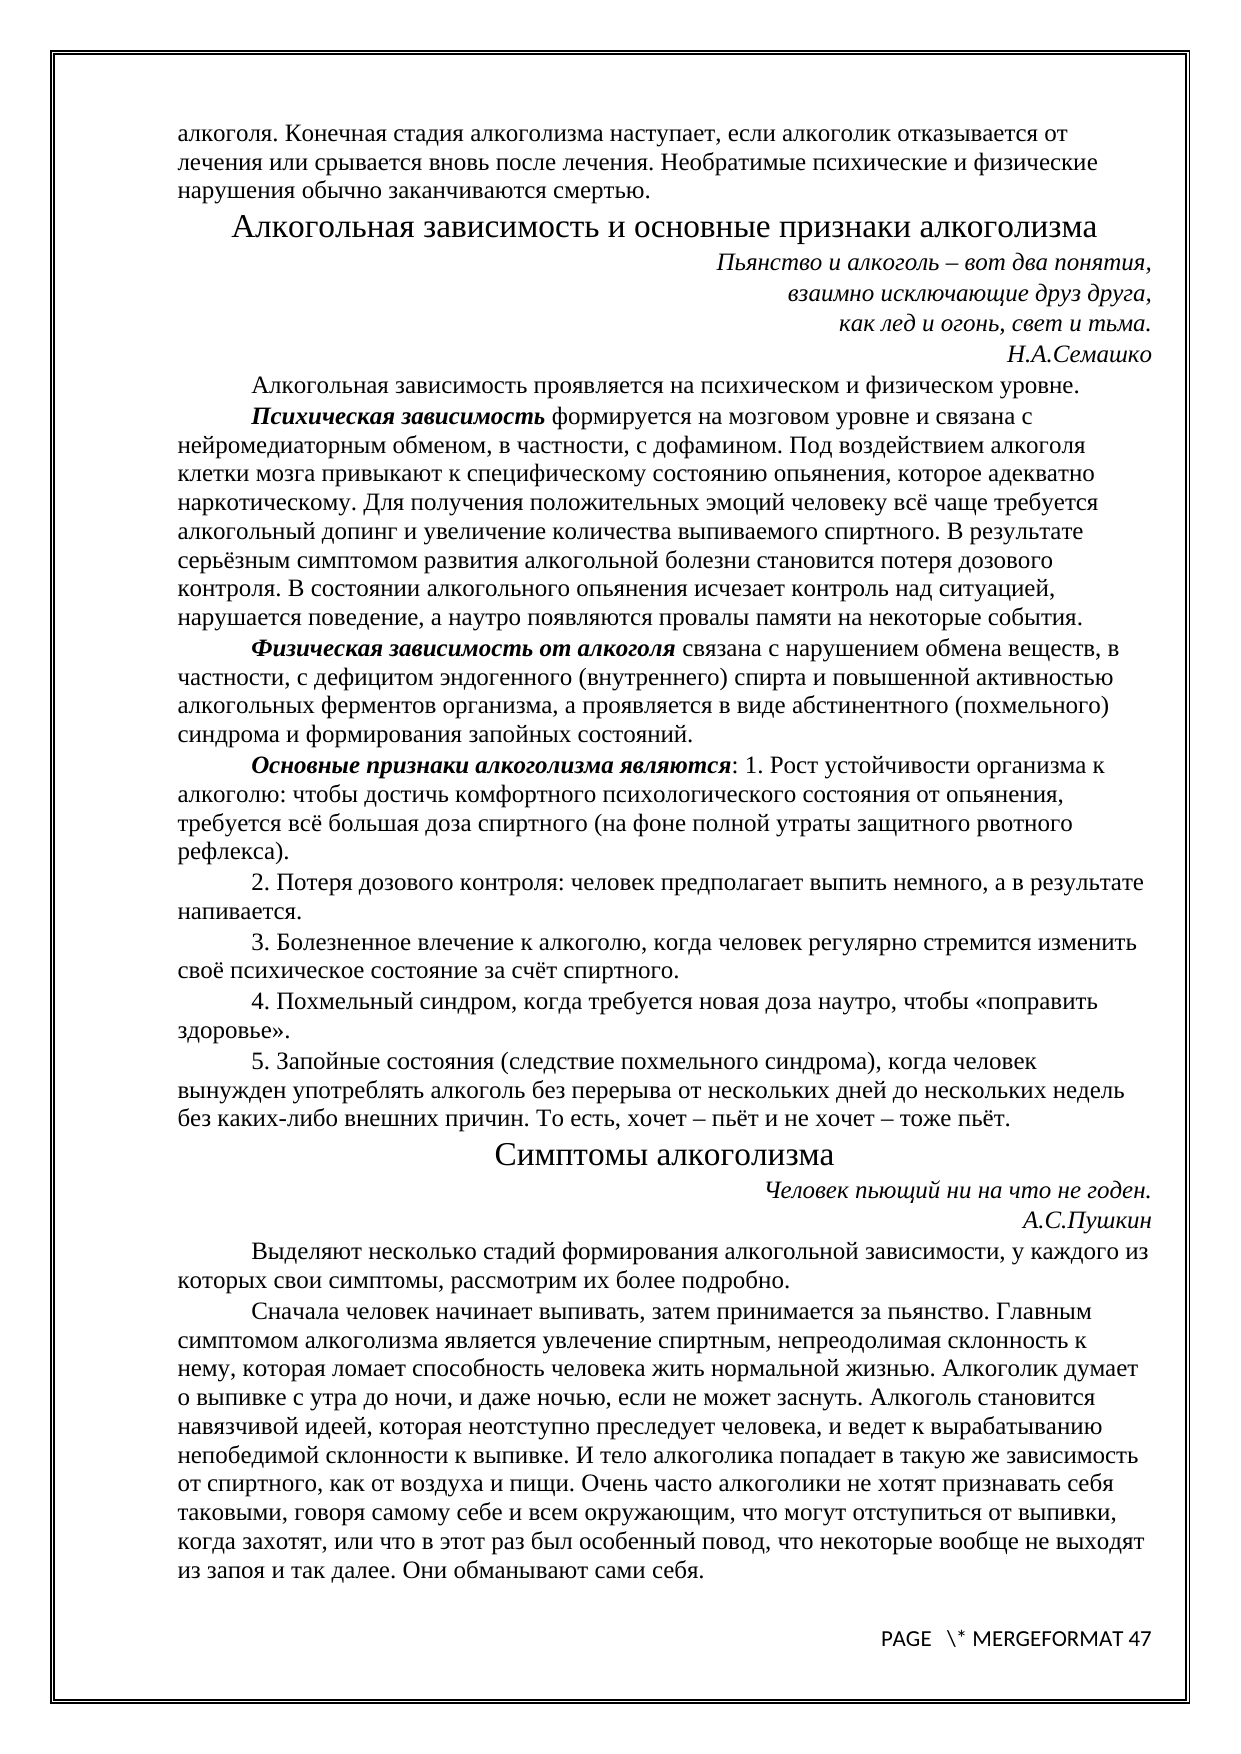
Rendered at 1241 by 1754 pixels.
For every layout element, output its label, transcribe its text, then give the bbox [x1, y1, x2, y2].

text 2. Потеря дозового контроля: человек предполагает выпить немного, а в результате напивается. [177, 867, 1152, 925]
text Алкогольная зависимость проявляется на психическом и физическом уровне. [177, 370, 1152, 399]
text Алкогольная зависимость и основные признаки алкоголизма [177, 206, 1152, 245]
text Выделяют несколько стадий формирования алкогольной зависимости, у каждого из которых свои симптомы, рассмотрим их более подробно. [177, 1236, 1152, 1294]
text Пьянство и алкоголь – вот два понятия, [177, 247, 1152, 276]
text 4. Похмельный синдром, когда требуется новая доза наутро, чтобы «поправить здоровье». [177, 986, 1152, 1044]
text 3. Болезненное влечение к алкоголю, когда человек регулярно стремится изменить своё психическое состояние за счёт спиртного. [177, 927, 1152, 984]
text Физическая зависимость от алкоголя связана с нарушением обмена веществ, в частности, с дефицитом эндогенного (внутреннего) спирта и повышенной активностью алкогольных ферментов организма, а проявляется в виде абстинентного (похмельного) синдрома и формирования запойных состояний. [177, 633, 1152, 748]
text Симптомы алкоголизма [177, 1134, 1152, 1173]
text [177, 118, 1152, 204]
text Н.А.Семашко [177, 339, 1152, 368]
text Психическая зависимость формируется на мозговом уровне и связана с нейромедиаторным обменом, в частности, с дофамином. Под воздействием алкоголя клетки мозга привыкают к специфическому состоянию опьянения, которое адекватно наркотическому. Для получения положительных эмоций человеку всё чаще требуется алкогольный допинг и увеличение количества выпиваемого спиртного. В результате серьёзным симптомом развития алкогольной болезни становится потеря дозового контроля. В состоянии алкогольного опьянения исчезает контроль над ситуацией, нарушается поведение, а наутро появляются провалы памяти на некоторые события. [177, 401, 1152, 631]
text А.С.Пушкин [177, 1206, 1152, 1234]
text Человек пьющий ни на что не годен. [177, 1175, 1152, 1203]
text Основные признаки алкоголизма являются: 1. Рост устойчивости организма к алкоголю: чтобы достичь комфортного психологического состояния от опьянения, требуется всё большая доза спиртного (на фоне полной утраты защитного рвотного рефлекса). [177, 750, 1152, 865]
text Сначала человек начинает выпивать, затем принимается за пьянство. Главным симптомом алкоголизма является увлечение спиртным, непреодолимая склонность к нему, которая ломает способность человека жить нормальной жизнью. Алкоголик думает о выпивке с утра до ночи, и даже ночью, если не может заснуть. Алкоголь становится навязчивой идеей, которая неотступно преследует человека, и ведет к вырабатыванию непобедимой склонности к выпивке. И тело алкоголика попадает в такую же зависимость от спиртного, как от воздуха и пищи. Очень часто алкоголики не хотят признавать себя таковыми, говоря самому себе и всем окружающим, что могут отступиться от выпивки, когда захотят, или что в этот раз был особенный повод, что некоторые вообще не выходят из запоя и так далее. Они обманывают сами себя. [177, 1296, 1152, 1583]
text 5. Запойные состояния (следствие похмельного синдрома), когда человек вынужден употреблять алкоголь без перерыва от нескольких дней до нескольких недель без каких-либо внешних причин. То есть, хочет – пьёт и не хочет – тоже пьёт. [177, 1046, 1152, 1132]
text взаимно исключающие друз друга, [177, 278, 1152, 306]
text как лед и огонь, свет и тьма. [177, 308, 1152, 337]
